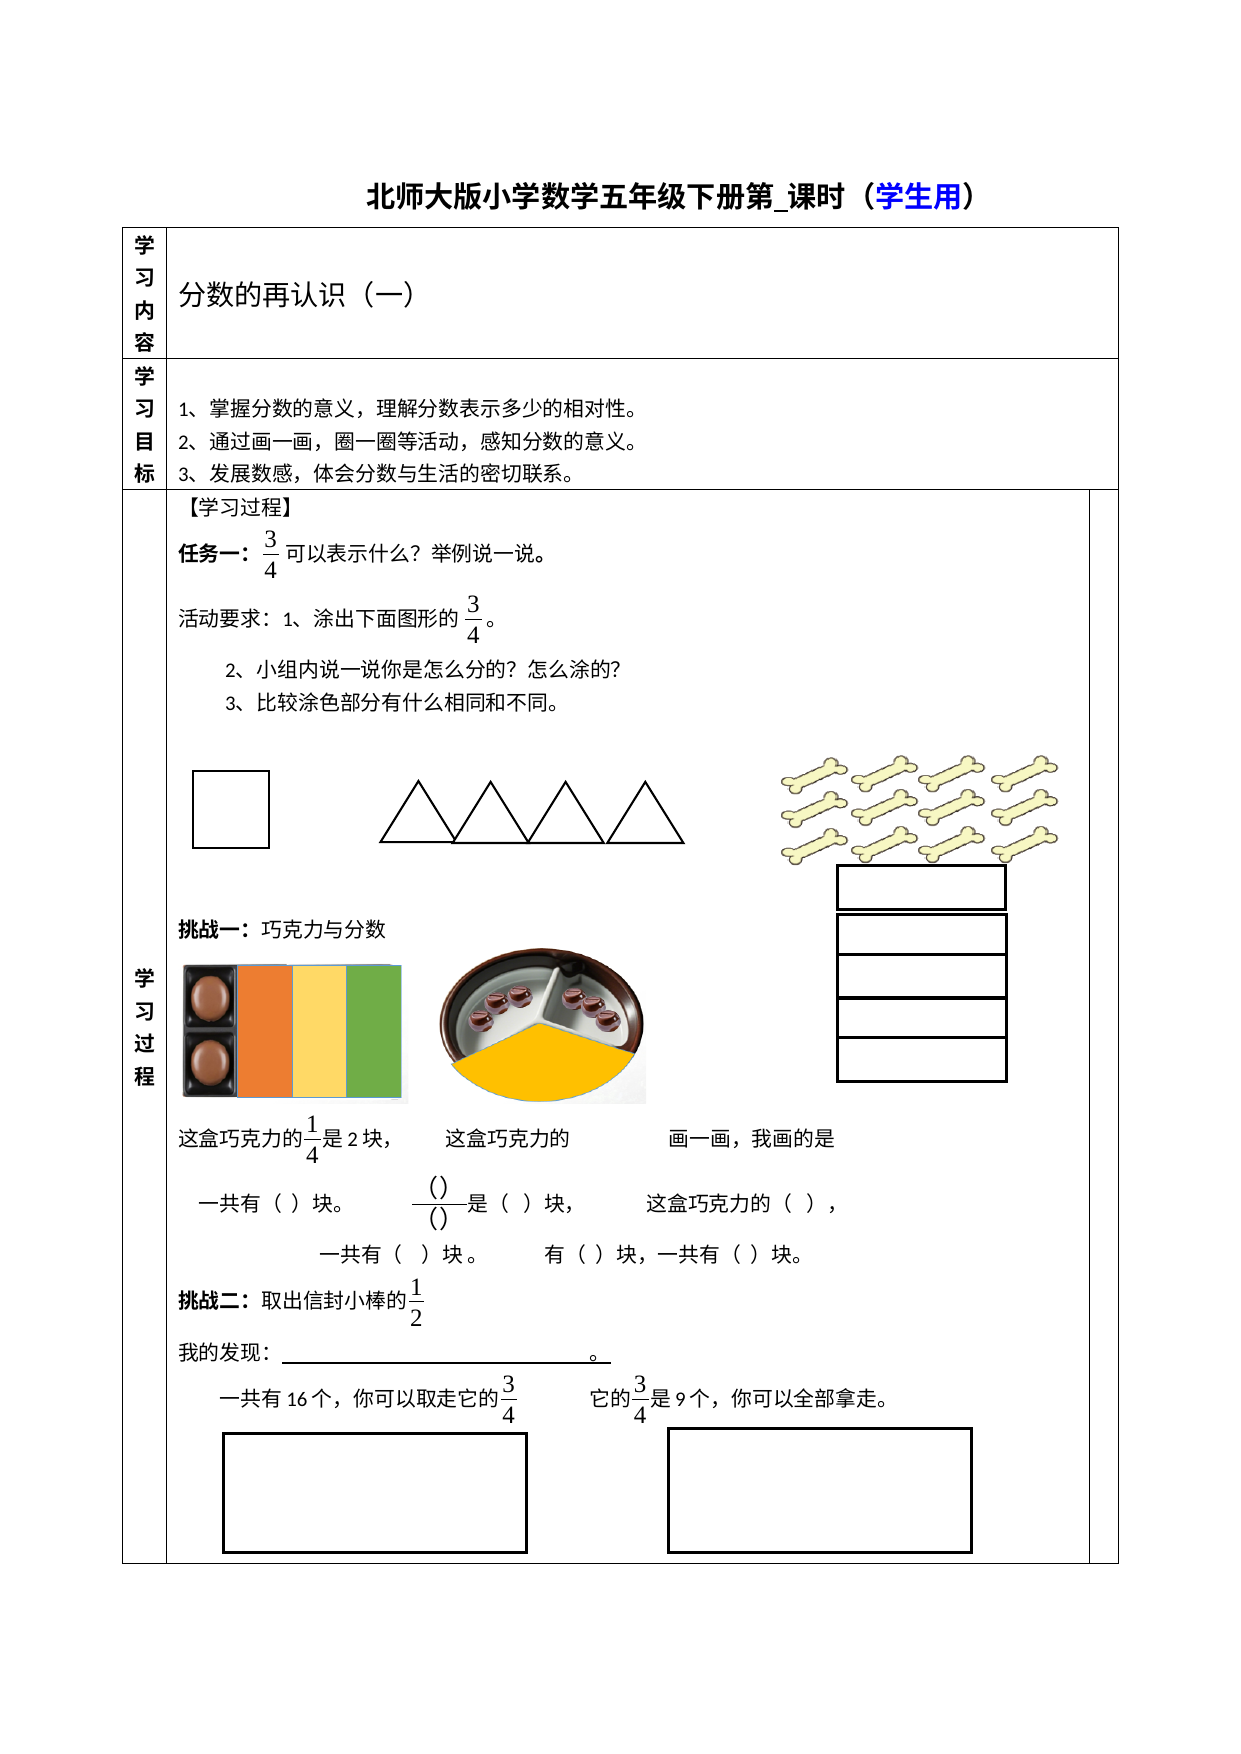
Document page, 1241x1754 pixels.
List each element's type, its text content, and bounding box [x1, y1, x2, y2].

table_cell [1090, 490, 1118, 1563]
table_header 学习 内容 [123, 228, 166, 358]
table_cell 【学习过程】 任务一： 可以表示什么？举例说一说。 活动要求：1、涂出下面图形的 。 2、小组内说一说你是怎么分的？怎么涂的？ 3、比较涂色部分有什么相同和不同。 挑战一：巧克力与分数 这盒巧克力的是2块， 这盒巧克力的 画一画，我画的是 一共有（ ）块。 是（ ）块， 这盒巧克力的（ ）， 一共有（ ）块 。 有（ ）块，一共有（ ）块。 挑战二：取出信封小棒的 我的发现： 。 一共有16个，你可以取走它的 它的是9个，你可以全部拿走。 [167, 490, 1089, 1563]
picture [773, 750, 1062, 871]
picture [177, 960, 409, 1104]
table_cell 学习 过程 [123, 490, 166, 1563]
text 北师大版小学数学五年级下册第 课时（学生用） [187, 162, 1053, 227]
table_header 分数的再认识（一） [167, 228, 1118, 358]
table_cell 掌握分数的意义，理解分数表示多少的相对性。 通过画一画，圈一圈等活动，感知分数的意义。 发展数感，体会分数与生活的密切联系。 [167, 359, 1118, 489]
picture [436, 945, 647, 1104]
table_cell 学习 目标 [123, 359, 166, 489]
